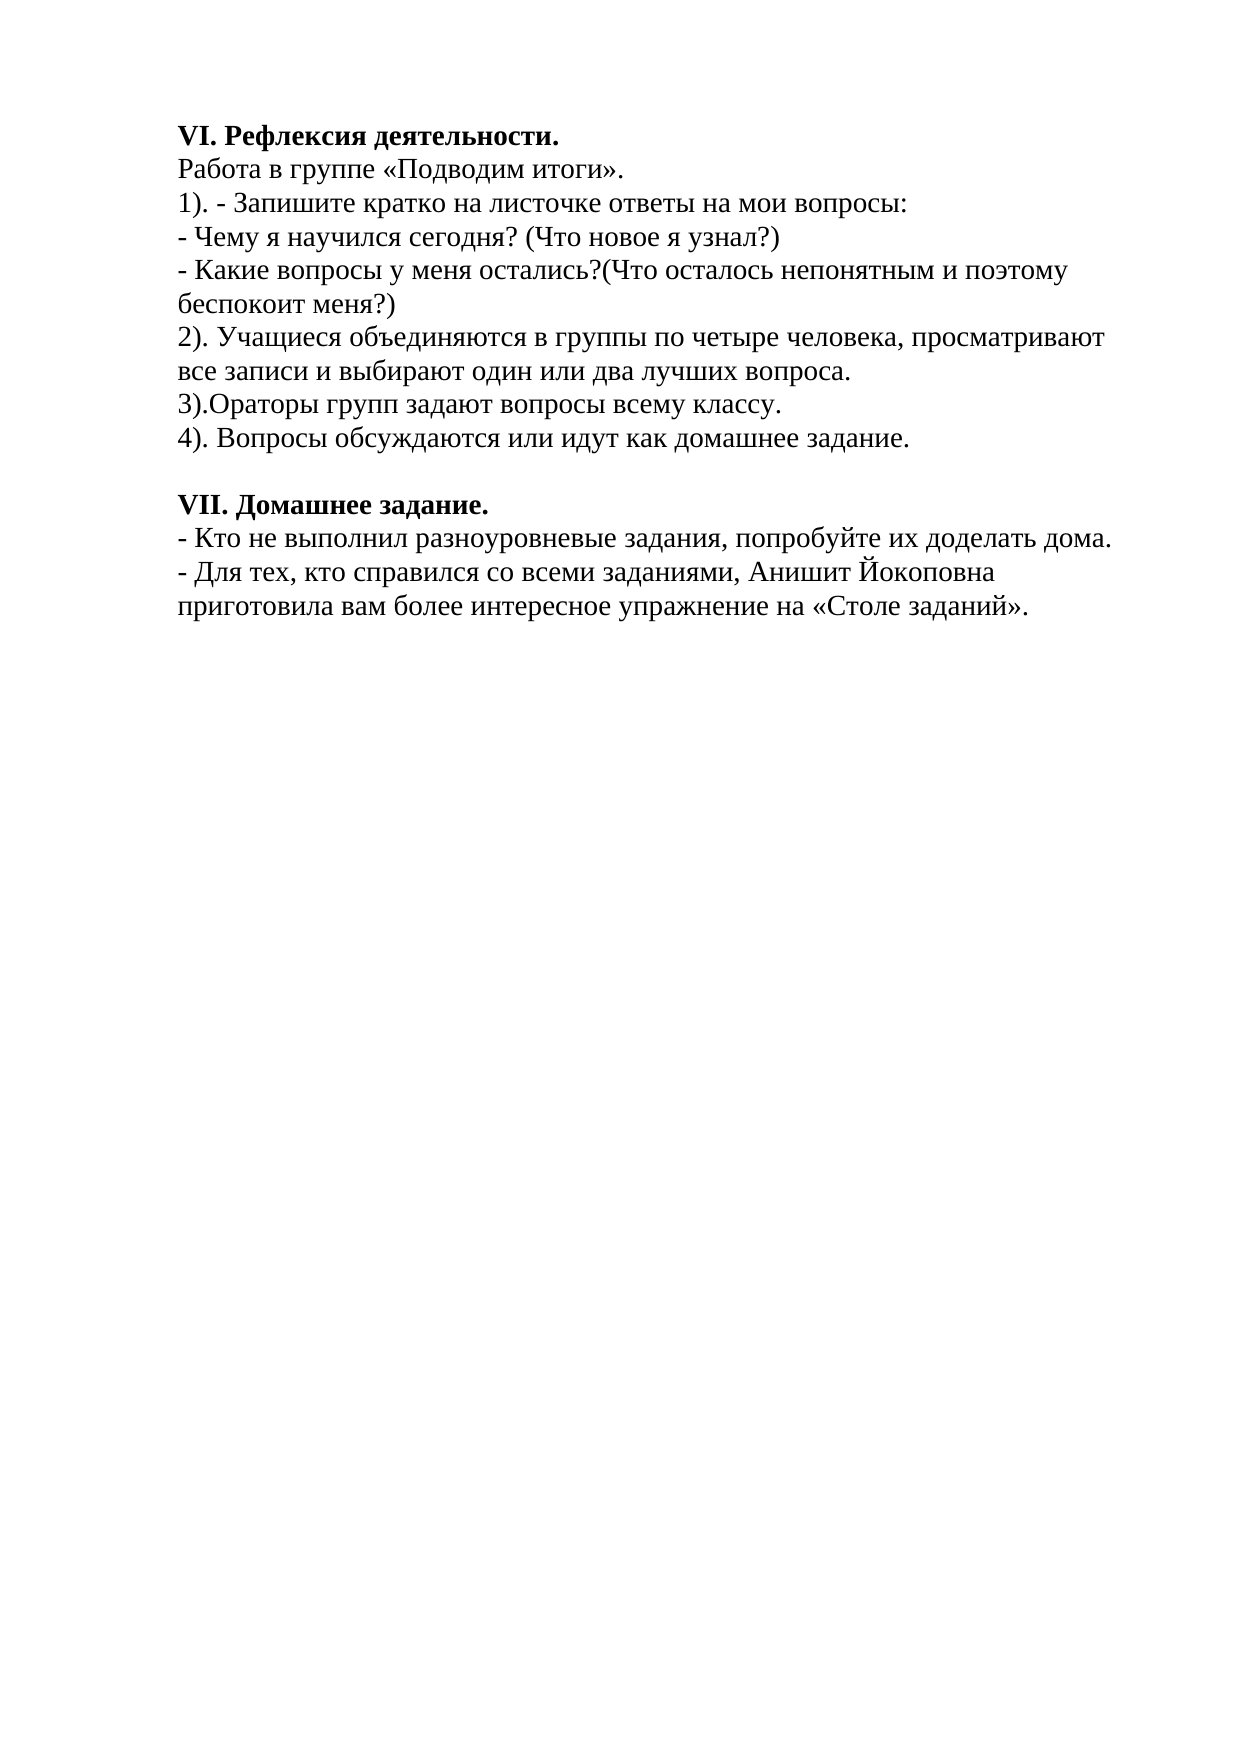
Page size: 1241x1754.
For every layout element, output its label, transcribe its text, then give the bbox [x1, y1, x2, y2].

text VI. Рефлексия деятельности. [177, 118, 1152, 152]
text - Какие вопросы у меня остались?(Что осталось непонятным и поэтому беспокоит меня?) [177, 252, 1152, 319]
text 4). Вопросы обсуждаются или идут как домашнее задание. [177, 420, 1152, 453]
text VII. Домашнее задание. [177, 487, 1152, 521]
text - Чему я научился сегодня? (Что новое я узнал?) [177, 219, 1152, 252]
text Работа в группе «Подводим итоги». [177, 152, 1152, 185]
text - Для тех, кто справился со всеми заданиями, Анишит Йокоповна приготовила вам более интересное упражнение на «Столе заданий». [177, 554, 1152, 621]
text 3).Ораторы групп задают вопросы всему классу. [177, 386, 1152, 420]
text 1). - Запишите кратко на листочке ответы на мои вопросы: [177, 185, 1152, 219]
text - Кто не выполнил разноуровневые задания, попробуйте их доделать дома. [177, 521, 1152, 554]
text 2). Учащиеся объединяются в группы по четыре человека, просматривают все записи и выбирают один или два лучших вопроса. [177, 319, 1152, 386]
